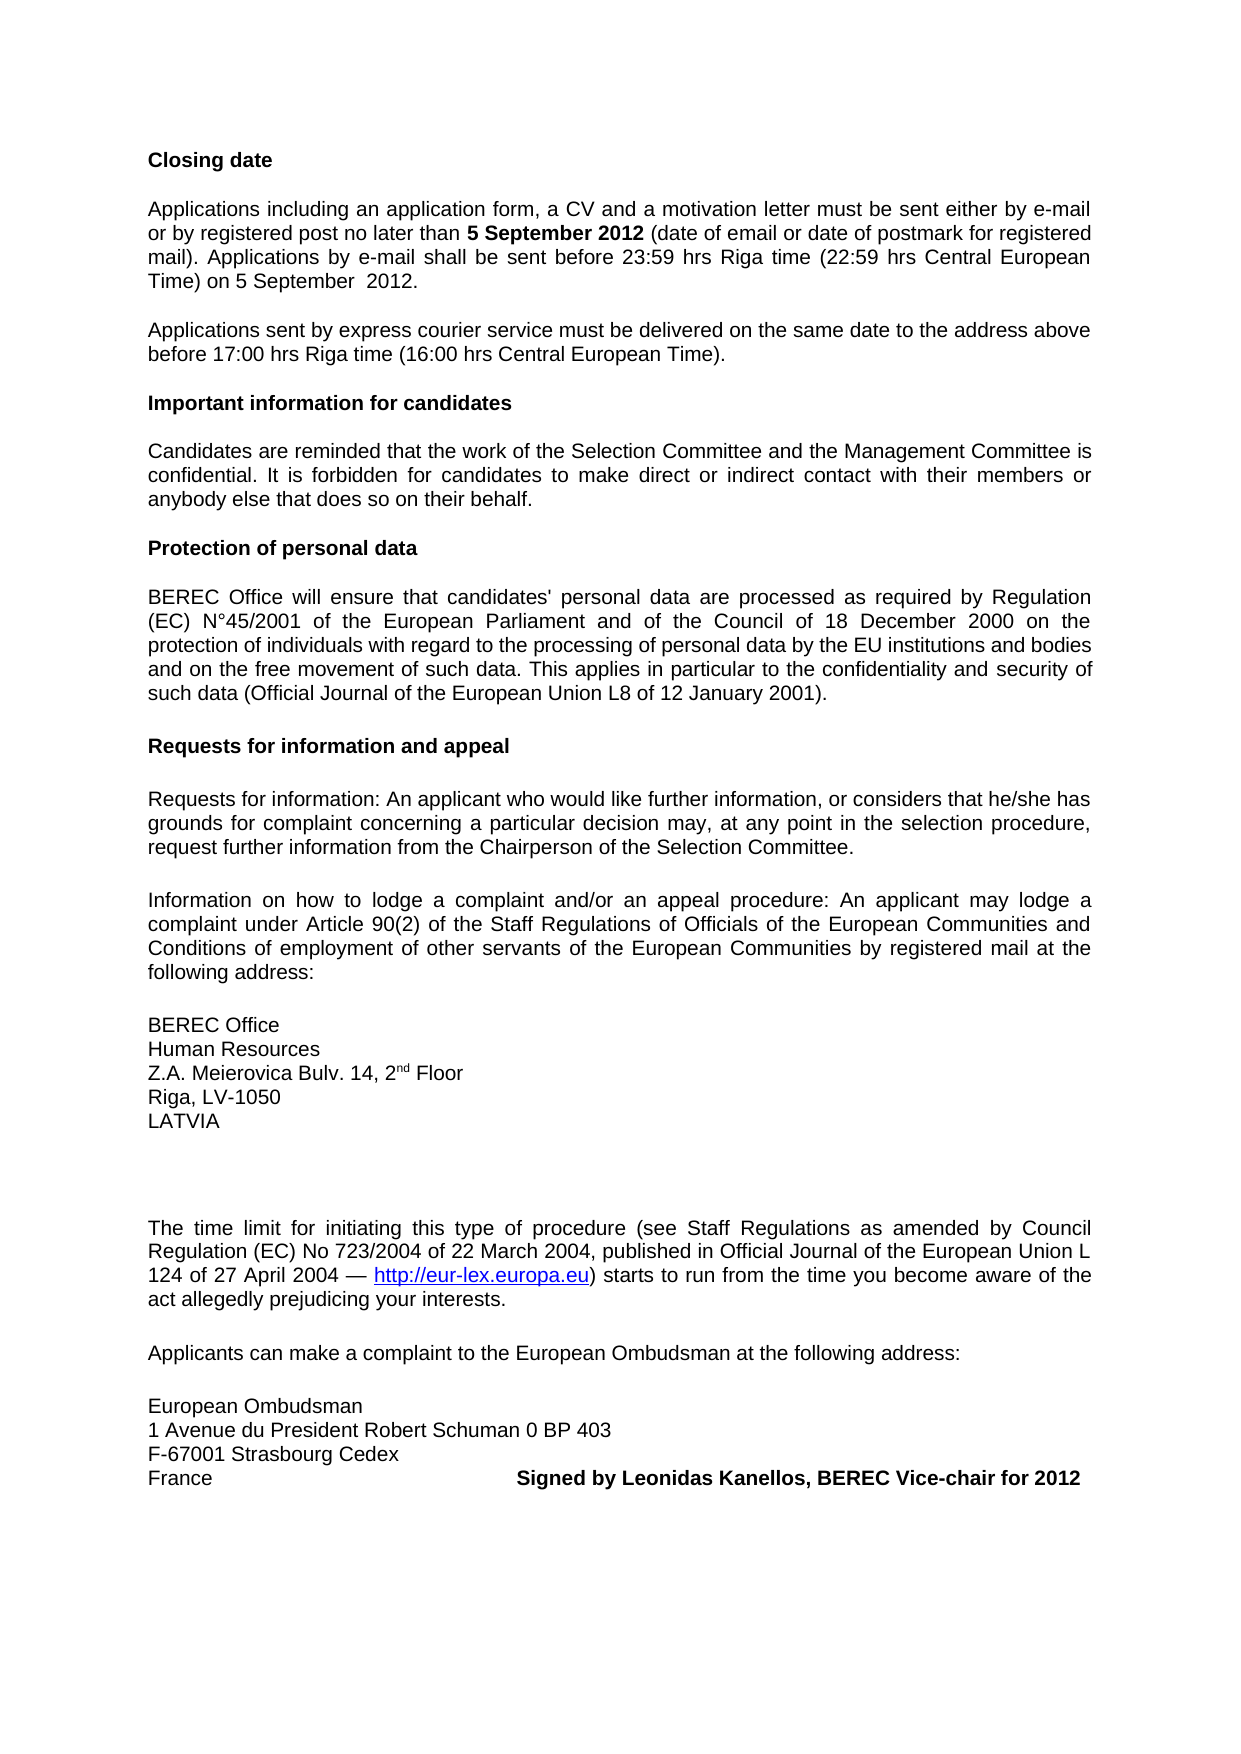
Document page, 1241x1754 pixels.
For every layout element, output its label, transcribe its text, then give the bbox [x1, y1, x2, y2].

text Riga, LV-1050 [148, 1085, 1093, 1109]
text BEREC Office will ensure that candidates' personal data are processed as required by Regulation (EC) N°45/2001 of the European Parliament and of the Council of 18 December 2000 on the protection of individuals with regard to the processing of personal data by the EU institutions and bodies and on the free movement of such data. This applies in particular to the confidentiality and security of such data (Official Journal of the European Union L8 of 12 January 2001). [148, 585, 1093, 705]
text Applicants can make a complaint to the European Ombudsman at the following address: [148, 1340, 1093, 1364]
text Human Resources [148, 1037, 1093, 1061]
text European Ombudsman 1 Avenue du President Robert Schuman 0 BP 403 F-67001 Strasbourg Cedex France Signed by Leonidas Kanellos, BEREC Vice-chair for 2012 [148, 1393, 1093, 1489]
text Important information for candidates [148, 390, 1093, 414]
text Applications including an application form, a CV and a motivation letter must be sent either by e-mail or by registered post no later than 5 September 2012 (date of email or date of postmark for registered mail). Applications by e-mail shall be sent before 23:59 hrs Riga time (22:59 hrs Central European Time) on 5 September 2012. [148, 197, 1093, 292]
text Closing date [148, 148, 1093, 172]
text BEREC Office [148, 1013, 1093, 1037]
text Candidates are reminded that the work of the Selection Committee and the Management Committee is confidential. It is forbidden for candidates to make direct or indirect contact with their members or anybody else that does so on their behalf. [148, 439, 1093, 511]
text Information on how to lodge a complaint and/or an appeal procedure: An applicant may lodge a complaint under Article 90(2) of the Staff Regulations of Officials of the European Communities and Conditions of employment of other servants of the European Communities by registered mail at the following address: [148, 888, 1093, 984]
text Requests for information: An applicant who would like further information, or considers that he/she has grounds for complaint concerning a particular decision may, at any point in the selection procedure, request further information from the Chairperson of the Selection Committee. [148, 787, 1093, 859]
text The time limit for initiating this type of procedure (see Staff Regulations as amended by Council Regulation (EC) No 723/2004 of 22 March 2004, published in Official Journal of the European Union L 124 of 27 April 2004 — http://eur-lex.europa.eu) starts to run from the time you become aware of the act allegedly prejudicing your interests. [148, 1215, 1093, 1311]
text Applications sent by express courier service must be delivered on the same date to the address above before 17:00 hrs Riga time (16:00 hrs Central European Time). [148, 317, 1093, 365]
text LATVIA [148, 1109, 1093, 1133]
text Protection of personal data [148, 536, 1093, 560]
text Requests for information and appeal [148, 734, 1093, 758]
text Z.A. Meierovica Bulv. 14, 2nd Floor [148, 1061, 1093, 1085]
